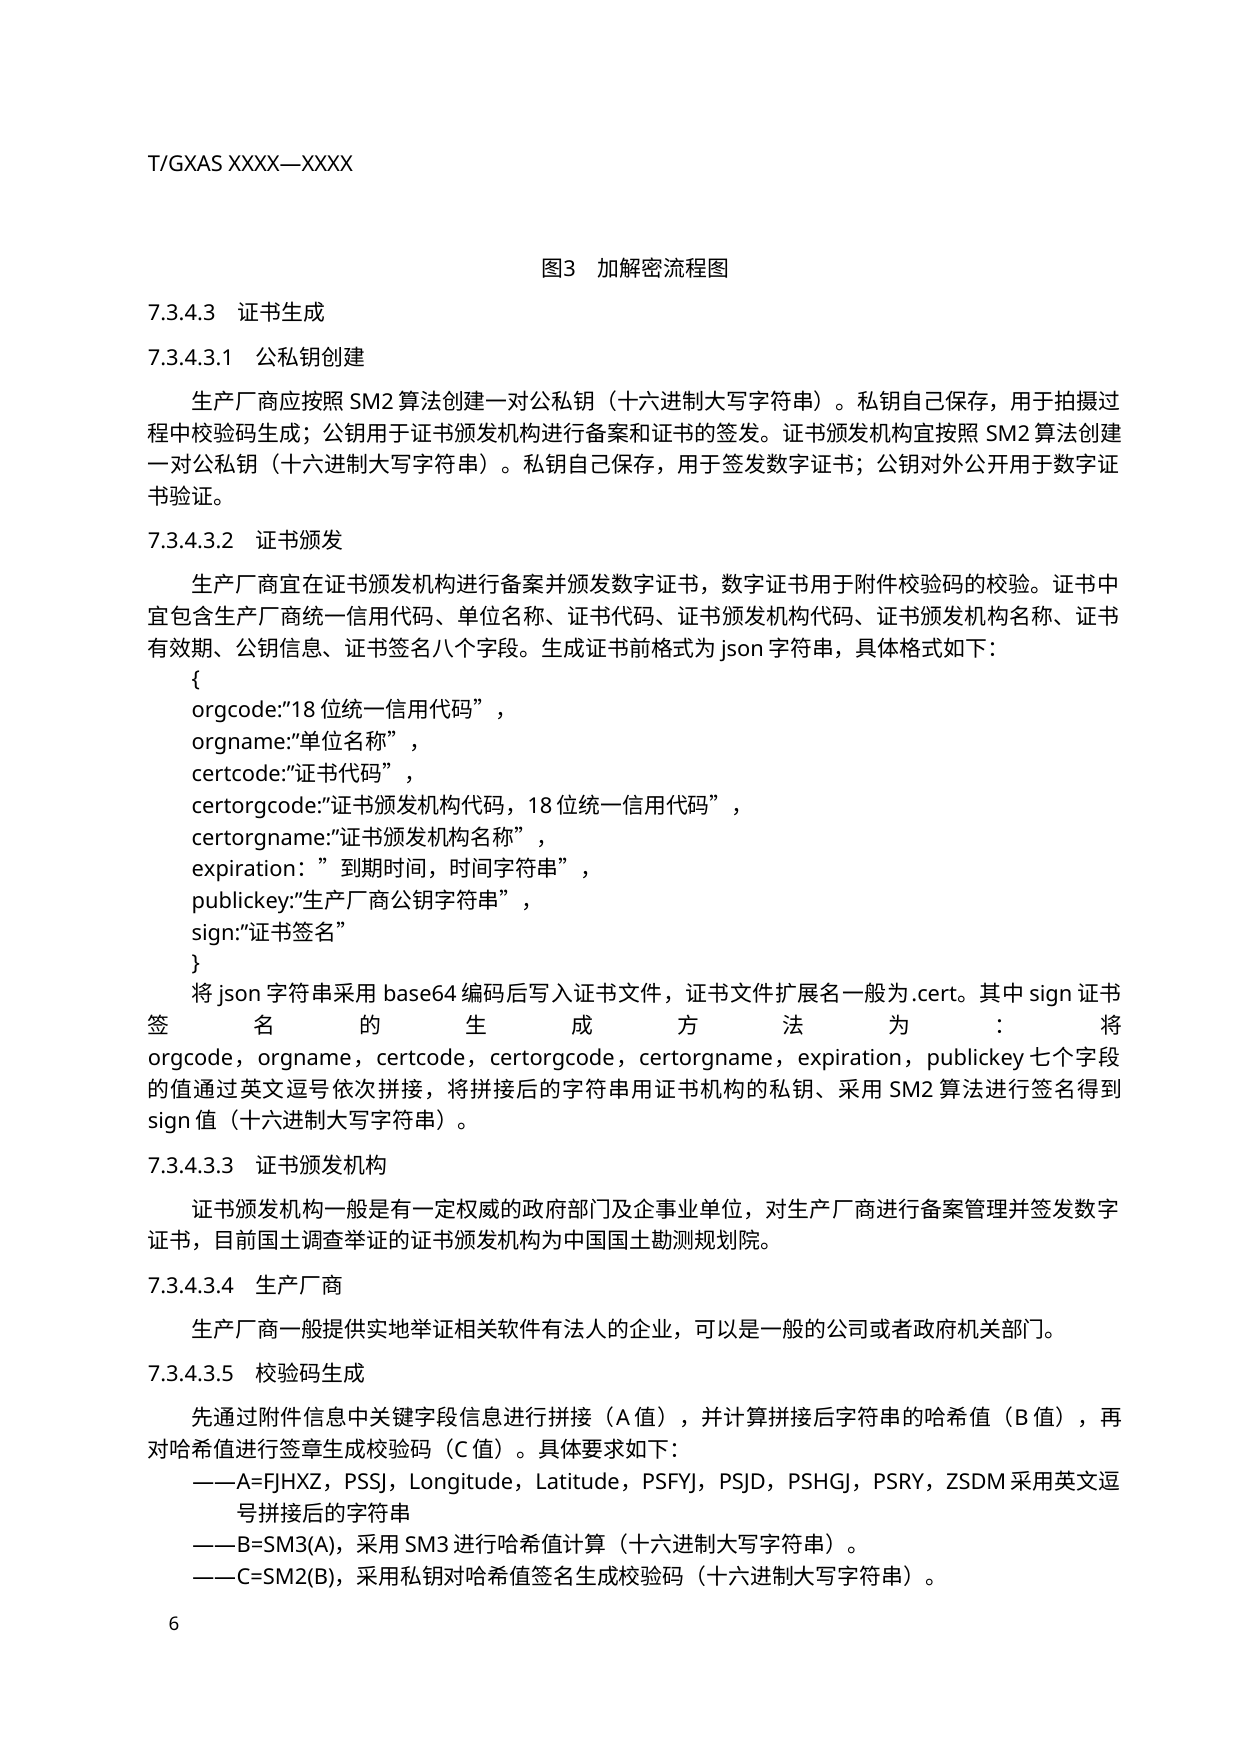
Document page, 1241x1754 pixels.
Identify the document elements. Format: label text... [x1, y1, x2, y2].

text 证书生成 [148, 295, 1122, 327]
text publickey:”生产厂商公钥字符串”， [148, 883, 1122, 915]
text C=SM2(B)，采用私钥对哈希值签名生成校验码（十六进制大写字符串）。 [192, 1559, 1122, 1591]
text 生产厂商宜在证书颁发机构进行备案并颁发数字证书，数字证书用于附件校验码的校验。证书中宜包含生产厂商统一信用代码、单位名称、证书代码、证书颁发机构代码、证书颁发机构名称、证书有效期、公钥信息、证书签名八个字段。生成证书前格式为json字符串，具体格式如下： [148, 567, 1122, 663]
text 将json字符串采用base64编码后写入证书文件，证书文件扩展名一般为.cert。其中sign证书签名的生成方法为：将orgcode，orgname，certcode，certorgcode，certorgname，expiration，publickey七个字段的值通过英文逗号依次拼接，将拼接后的字符串用证书机构的私钥、采用SM2算法进行签名得到sign值（十六进制大写字符串）。 [148, 976, 1122, 1135]
text 加解密流程图 [148, 251, 1122, 283]
text 先通过附件信息中关键字段信息进行拼接（A值），并计算拼接后字符串的哈希值（B值），再对哈希值进行签章生成校验码（C值）。具体要求如下： [148, 1400, 1122, 1464]
text orgcode:”18位统一信用代码”， [148, 692, 1122, 724]
text orgname:”单位名称”， [148, 724, 1122, 756]
text 生产厂商一般提供实地举证相关软件有法人的企业，可以是一般的公司或者政府机关部门。 [148, 1312, 1122, 1344]
text 证书颁发机构一般是有一定权威的政府部门及企事业单位，对生产厂商进行备案管理并签发数字证书，目前国土调查举证的证书颁发机构为中国国土勘测规划院。 [148, 1192, 1122, 1255]
text { [148, 663, 1122, 692]
text 证书颁发 [148, 523, 1122, 555]
list 生产厂商应按照SM2算法创建一对公私钥（十六进制大写字符串）。私钥自己保存，用于拍摄过程中校验码生成；公钥用于证书颁发机构进行备案和证书的签发。证书颁发机构宜按照SM2算法创建一对公私钥（十六进制大写字符串）。私钥自己保存，用于签发数字证书；公钥对外公开用于数字证书验证。 [148, 384, 1122, 511]
text } [148, 947, 1122, 976]
text 证书颁发机构 [148, 1148, 1122, 1179]
text A=FJHXZ，PSSJ，Longitude，Latitude，PSFYJ，PSJD，PSHGJ，PSRY，ZSDM采用英文逗号拼接后的字符串 [192, 1464, 1122, 1527]
text sign:”证书签名” [148, 915, 1122, 947]
text certorgcode:”证书颁发机构代码，18位统一信用代码”， [148, 788, 1122, 819]
text expiration：”到期时间，时间字符串”， [148, 851, 1122, 883]
text certorgname:”证书颁发机构名称”， [148, 819, 1122, 851]
text 公私钥创建 [148, 339, 1122, 371]
text B=SM3(A)，采用SM3进行哈希值计算（十六进制大写字符串）。 [192, 1527, 1122, 1559]
text 生产厂商 [148, 1268, 1122, 1299]
text certcode:”证书代码”， [148, 756, 1122, 788]
text 校验码生成 [148, 1356, 1122, 1388]
